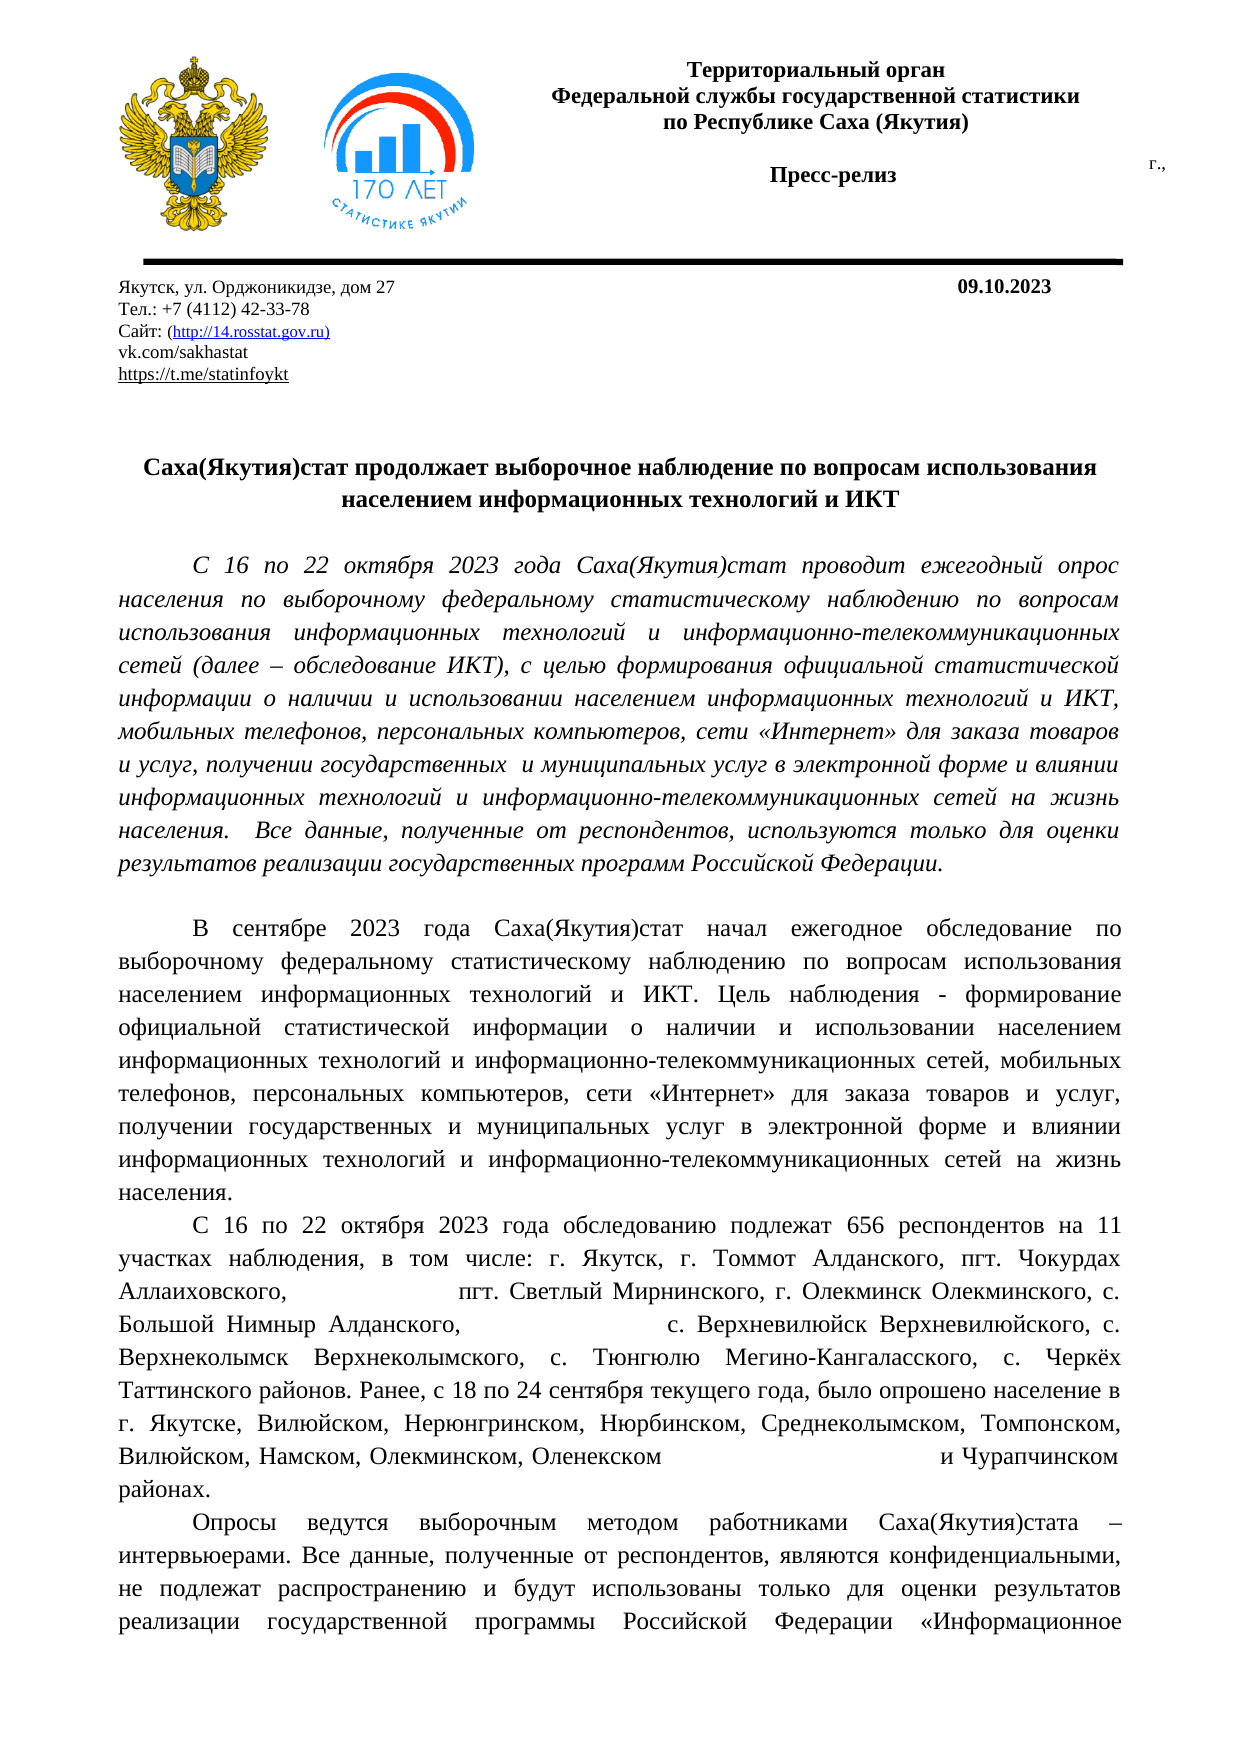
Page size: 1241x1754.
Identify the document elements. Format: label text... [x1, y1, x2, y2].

text г., Якутск, ул. Орджоникидзе, дом 27 09.10.2023 [118, 152, 1181, 298]
table_header [107, 56, 287, 274]
text Тел.: +7 (4112) 42-33-78 [118, 298, 1181, 320]
text vk.com/sakhastat [118, 341, 1181, 363]
table_header Территориальный орган Федеральной службы государственной статистики по Республике Саха (Якутия) Пресс-релиз [502, 56, 1130, 274]
table_header [287, 265, 502, 274]
text С 16 по 22 октября 2023 года обследованию подлежат 656 респондентов на 11 участках наблюдения, в том числе: г. Якутск, г. Томмот Алданского, пгт. Чокурдах Аллаиховского, пгт. Светлый Мирнинского, г. Олекминск Олекминского, с. Большой Нимныр Алданского, с. Верхневилюйск Верхневилюйского, с. Верхнеколымск Верхнеколымского, с. Тюнгюлю Мегино-Кангаласского, с. Черкёх Таттинского районов. Ранее, с 18 по 24 сентября текущего года, было опрошено население в г. Якутске, Вилюйском, Нерюнгринском, Нюрбинском, Среднеколымском, Томпонском, Вилюйском, Намском, Олекминском, Оленекском и Чурапчинском районах. [118, 1210, 1122, 1503]
picture [298, 55, 493, 250]
text Сайт: (http://14.rosstat.gov.ru) [118, 320, 1181, 341]
text Саха(Якутия)стат продолжает выборочное наблюдение по вопросам использования населением информационных технологий и ИКТ [118, 452, 1122, 513]
picture [118, 55, 269, 232]
text https://t.me/statinfoykt [118, 363, 1181, 384]
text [118, 1507, 1122, 1635]
table_header [287, 56, 502, 258]
text В сентябре 2023 года Саха(Якутия)стат начал ежегодное обследование по выборочному федеральному статистическому наблюдению по вопросам использования населением информационных технологий и ИКТ. Цель наблюдения - формирование официальной статистической информации о наличии и использовании населением информационных технологий и информационно-телекоммуникационных сетей, мобильных телефонов, персональных компьютеров, сети «Интернет» для заказа товаров и услуг, получении государственных и муниципальных услуг в электронной форме и влиянии информационных технологий и информационно-телекоммуникационных сетей на жизнь населения. [118, 913, 1122, 1206]
text С 16 по 22 октября 2023 года Саха(Якутия)стат проводит ежегодный опрос населения по выборочному федеральному статистическому наблюдению по вопросам использования информационных технологий и информационно-телекоммуникационных сетей (далее – обследование ИКТ), с целью формирования официальной статистической информации о наличии и использовании населением информационных технологий и ИКТ, мобильных телефонов, персональных компьютеров, сети «Интернет» для заказа товаров и услуг, получении государственных и муниципальных услуг в электронной форме и влиянии информационных технологий и информационно-телекоммуникационных сетей на жизнь населения. Все данные, полученные от респондентов, используются только для оценки результатов реализации государственных программ Российской Федерации. [118, 551, 1122, 877]
